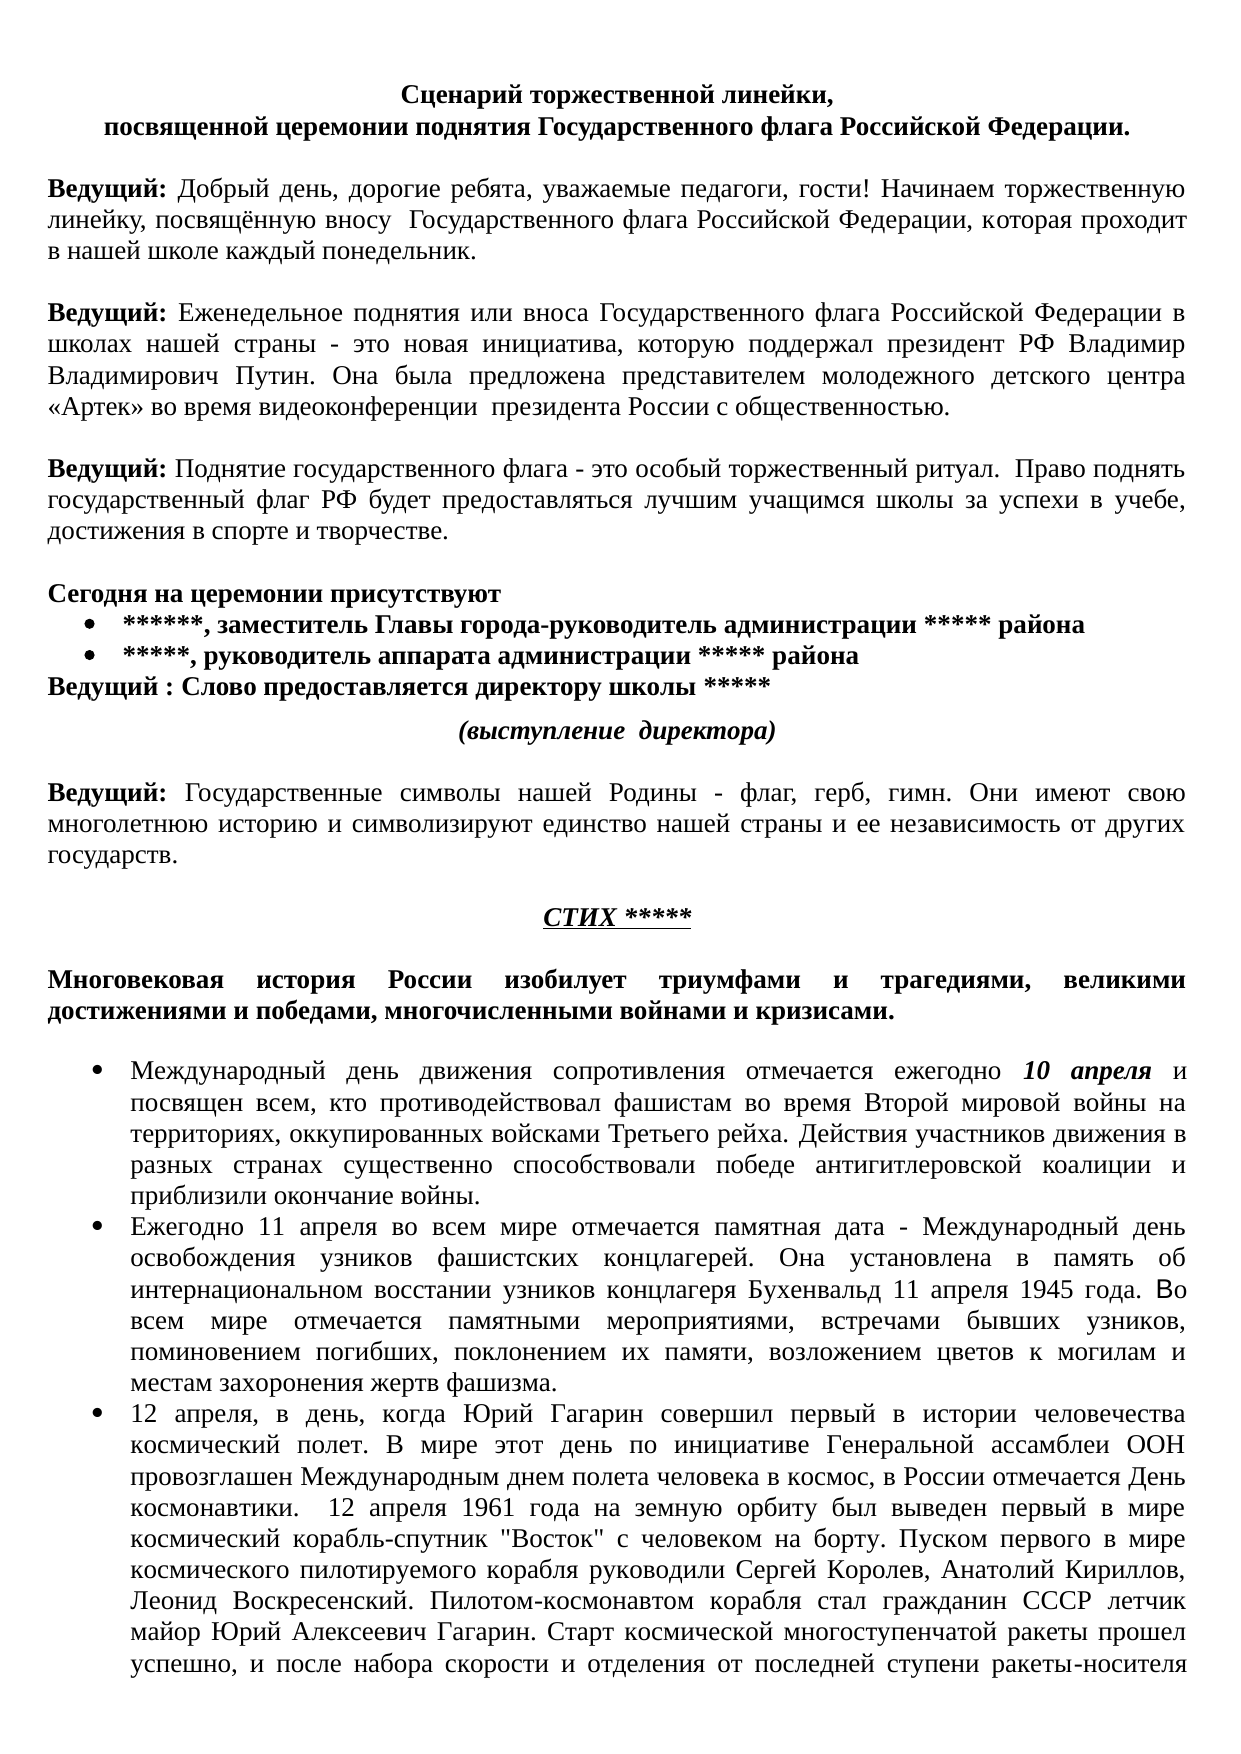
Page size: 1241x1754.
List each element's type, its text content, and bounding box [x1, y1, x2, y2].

text Ведущий: Добрый день, дорогие ребята, уважаемые педагоги, гости! Начинаем торжественную линейку, посвящённую вносу Государственного флага Российской Федерации, которая проходит в нашей школе каждый понедельник. [47, 172, 1187, 265]
text посвященной церемонии поднятия Государственного флага Российской Федерации. [47, 109, 1187, 141]
text Ведущий: Поднятие государственного флага - это особый торжественный ритуал. Право поднять государственный флаг РФ будет предоставляться лучшим учащимся школы за успехи в учебе, достижения в спорте и творчестве. [47, 452, 1187, 546]
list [93, 1397, 1187, 1678]
text Ведущий: Еженедельное поднятия или вноса Государственного флага Российской Федерации в школах нашей страны - это новая инициатива, которую поддержал президент РФ Владимир Владимирович Путин. Она была предложена представителем молодежного детского центра «Артек» во время видеоконференции президента России с общественностью. [47, 296, 1187, 421]
text СТИХ ***** [47, 901, 1187, 932]
text Многовековая история России изобилует триумфами и трагедиями, великими достижениями и победами, многочисленными войнами и кризисами. [47, 963, 1187, 1026]
text (выступление директора) [47, 714, 1187, 745]
list *****, руководитель аппарата администрации ***** района [85, 639, 1187, 670]
list ******, заместитель Главы города-руководитель администрации ***** района [85, 608, 1187, 639]
list Ежегодно 11 апреля во всем мире отмечается памятная дата - Международный день освобождения узников фашистских концлагерей. Она установлена в память об интернациональном восстании узников концлагеря Бухенвальд 11 апреля 1945 года. Во всем мире отмечается памятными мероприятиями, встречами бывших узников, поминовением погибших, поклонением их памяти, возложением цветов к могилам и местам захоронения жертв фашизма. [93, 1210, 1187, 1397]
text Сегодня на церемонии присутствуют [47, 577, 1187, 608]
list Международный день движения сопротивления отмечается ежегодно 10 апреля и посвящен всем, кто противодействовал фашистам во время Второй мировой войны на территориях, оккупированных войсками Третьего рейха. Действия участников движения в разных странах существенно способствовали победе антигитлеровской коалиции и приблизили окончание войны. [93, 1054, 1187, 1210]
text Ведущий: Государственные символы нашей Родины - флаг, герб, гимн. Они имеют свою многолетнюю историю и символизируют единство нашей страны и ее независимость от других государств. [47, 776, 1187, 870]
text Сценарий торжественной линейки, [47, 78, 1187, 109]
text Ведущий : Слово предоставляется директору школы ***** [47, 670, 1187, 702]
